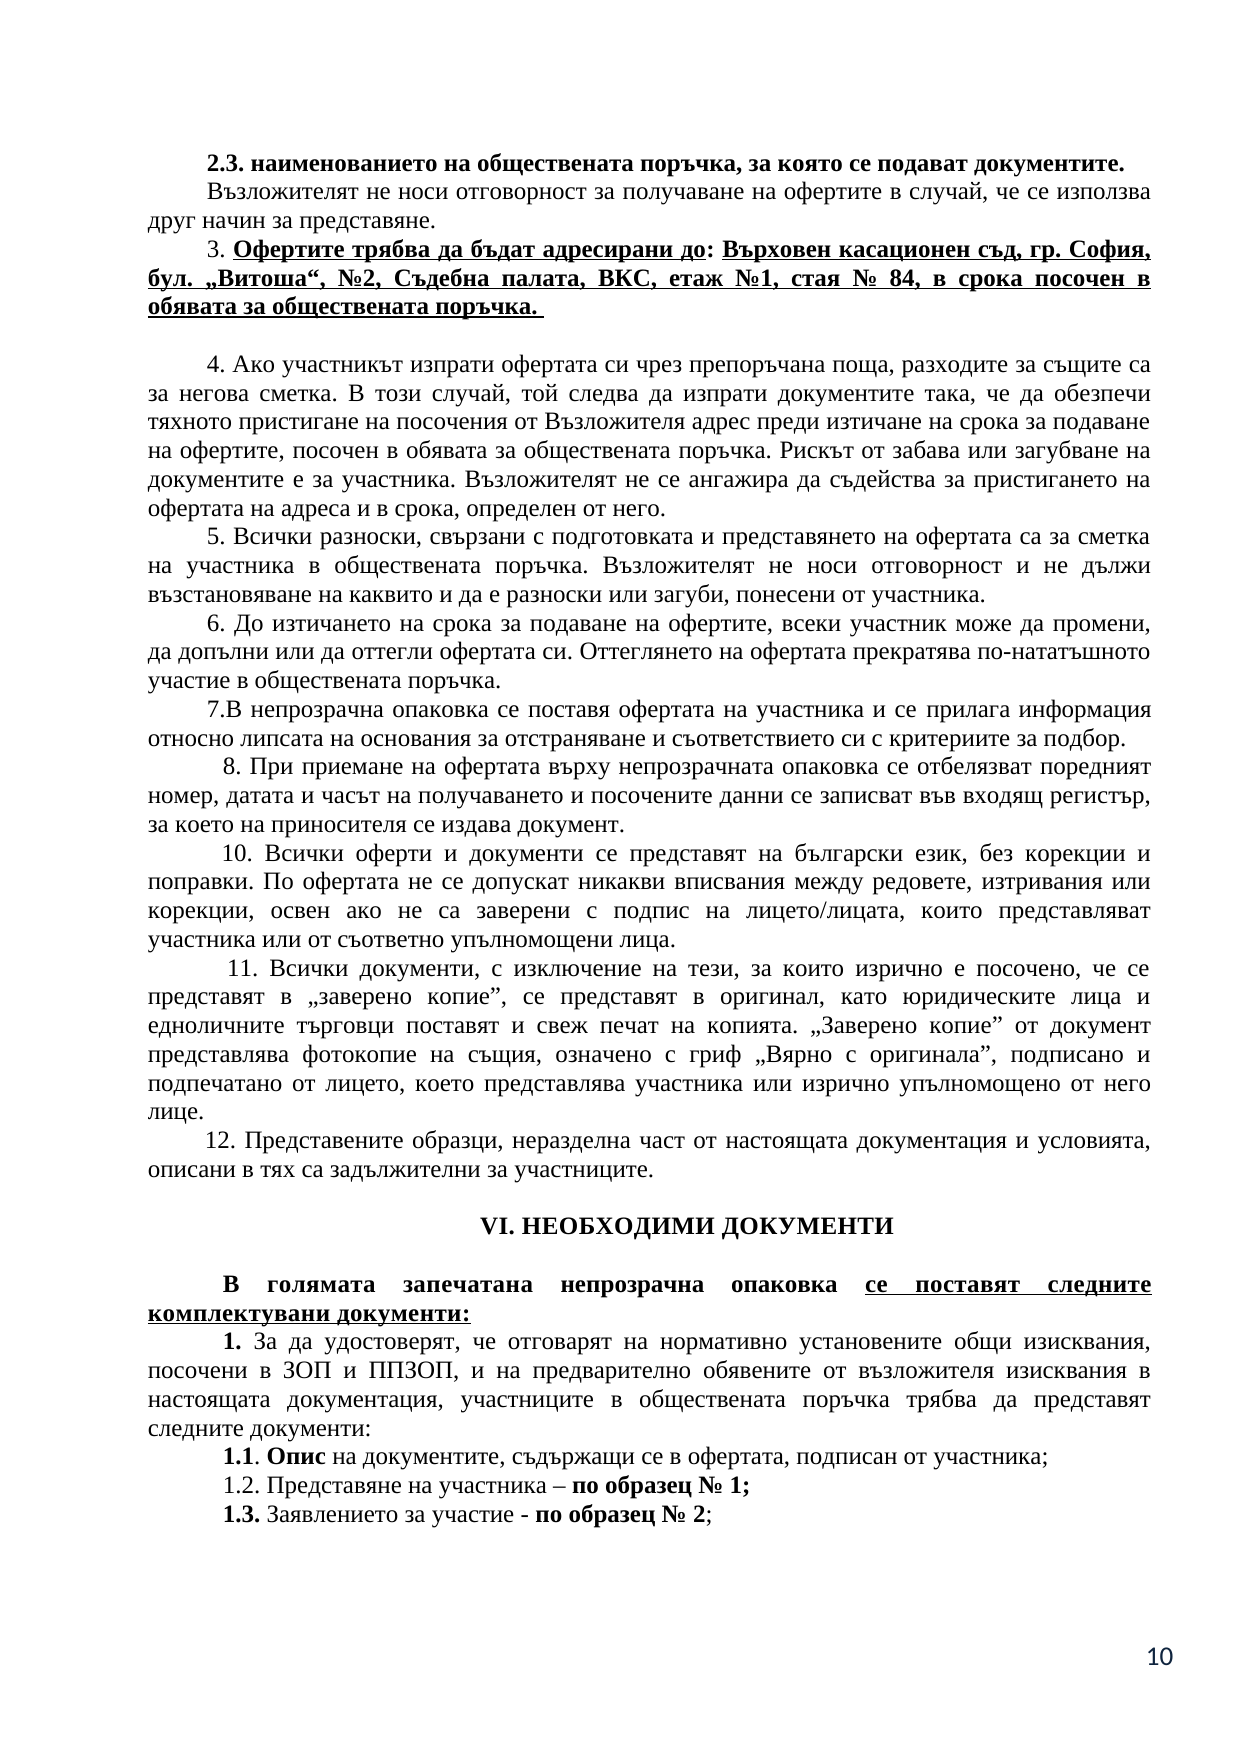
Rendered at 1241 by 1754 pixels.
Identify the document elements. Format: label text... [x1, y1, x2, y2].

text 8. При приемане на офертата върху непрозрачната опаковка се отбелязват поредният номер, датата и часът на получаването и посочените данни се записват във входящ регистър, за което на приносителя се издава документ. [148, 751, 1152, 838]
text 10. Всички оферти и документи се представят на български език, без корекции и поправки. По офертата не се допускат никакви вписвания между редовете, изтривания или корекции, освен ако не са заверени с подпис на лицето/лицата, които представляват участника или от съответно упълномощени лица. [148, 838, 1152, 953]
text 1. За да удостоверят, че отговарят на нормативно установените общи изисквания, посочени в ЗОП и ППЗОП, и на предварително обявените от възложителя изисквания в настоящата документация, участниците в обществената поръчка трябва да представят следните документи: [148, 1326, 1152, 1441]
text 12. Представените образци, неразделна част от настоящата документация и условията, описани в тях са задължителни за участниците. [148, 1125, 1152, 1183]
text Възложителят не носи отговорност за получаване на офертите в случай, че се използва друг начин за представяне. [148, 176, 1152, 234]
text 1.1. Опис на документите, съдържащи се в офертата, подписан от участника; [148, 1441, 1152, 1470]
text 1.3. Заявлението за участие - по образец № 2; [148, 1499, 1152, 1528]
text 11. Всички документи, с изключение на тези, за които изрично е посочено, че се представят в „заверено копие”, се представят в оригинал, като юридическите лица и едноличните търговци поставят и свеж печат на копията. „Заверено копие” от документ представлява фотокопие на същия, означено с гриф „Вярно с оригинала”, подписано и подпечатано от лицето, което представлява участника или изрично упълномощено от него лице. [148, 953, 1152, 1125]
text 5. Всички разноски, свързани с подготовката и представянето на офертата са за сметка на участника в обществената поръчка. Възложителят не носи отговорност и не дължи възстановяване на каквито и да е разноски или загуби, понесени от участника. [148, 521, 1152, 608]
text 4. Ако участникът изпрати офертата си чрез препоръчана поща, разходите за същите са за негова сметка. В този случай, той следва да изпрати документите така, че да обезпечи тяхното пристигане на посочения от Възложителя адрес преди изтичане на срока за подаване на офертите, посочен в обявата за обществената поръчка. Рискът от забава или загубване на документите е за участника. Възложителят не се ангажира да съдейства за пристигането на офертата на адреса и в срока, определен от него. [148, 349, 1152, 521]
text 3. Офертите трябва да бъдат адресирани до: Върховен касационен съд, гр. София, бул. „Витоша“, №2, Съдебна палата, ВКС, етаж №1, стая № 84, в срока посочен в обявата за обществената поръчка. [148, 234, 1152, 320]
text 2.3. наименованието на обществената поръчка, за която се подават документите. [148, 148, 1152, 176]
text 7.В непрозрачна опаковка се поставя офертата на участника и се прилага информация относно липсата на основания за отстраняване и съответствието си с критериите за подбор. [148, 694, 1152, 751]
text 6. До изтичането на срока за подаване на офертите, всеки участник може да промени, да допълни или да оттегли офертата си. Оттеглянето на офертата прекратява по-нататъшното участие в обществената поръчка. [148, 608, 1152, 694]
text В голямата запечатана непрозрачна опаковка се поставят следните комплектувани документи: [148, 1269, 1152, 1326]
text VІ. НЕОБХОДИМИ ДОКУМЕНТИ [148, 1211, 1152, 1240]
text 1.2. Представяне на участника – по образец № 1; [148, 1470, 1152, 1499]
